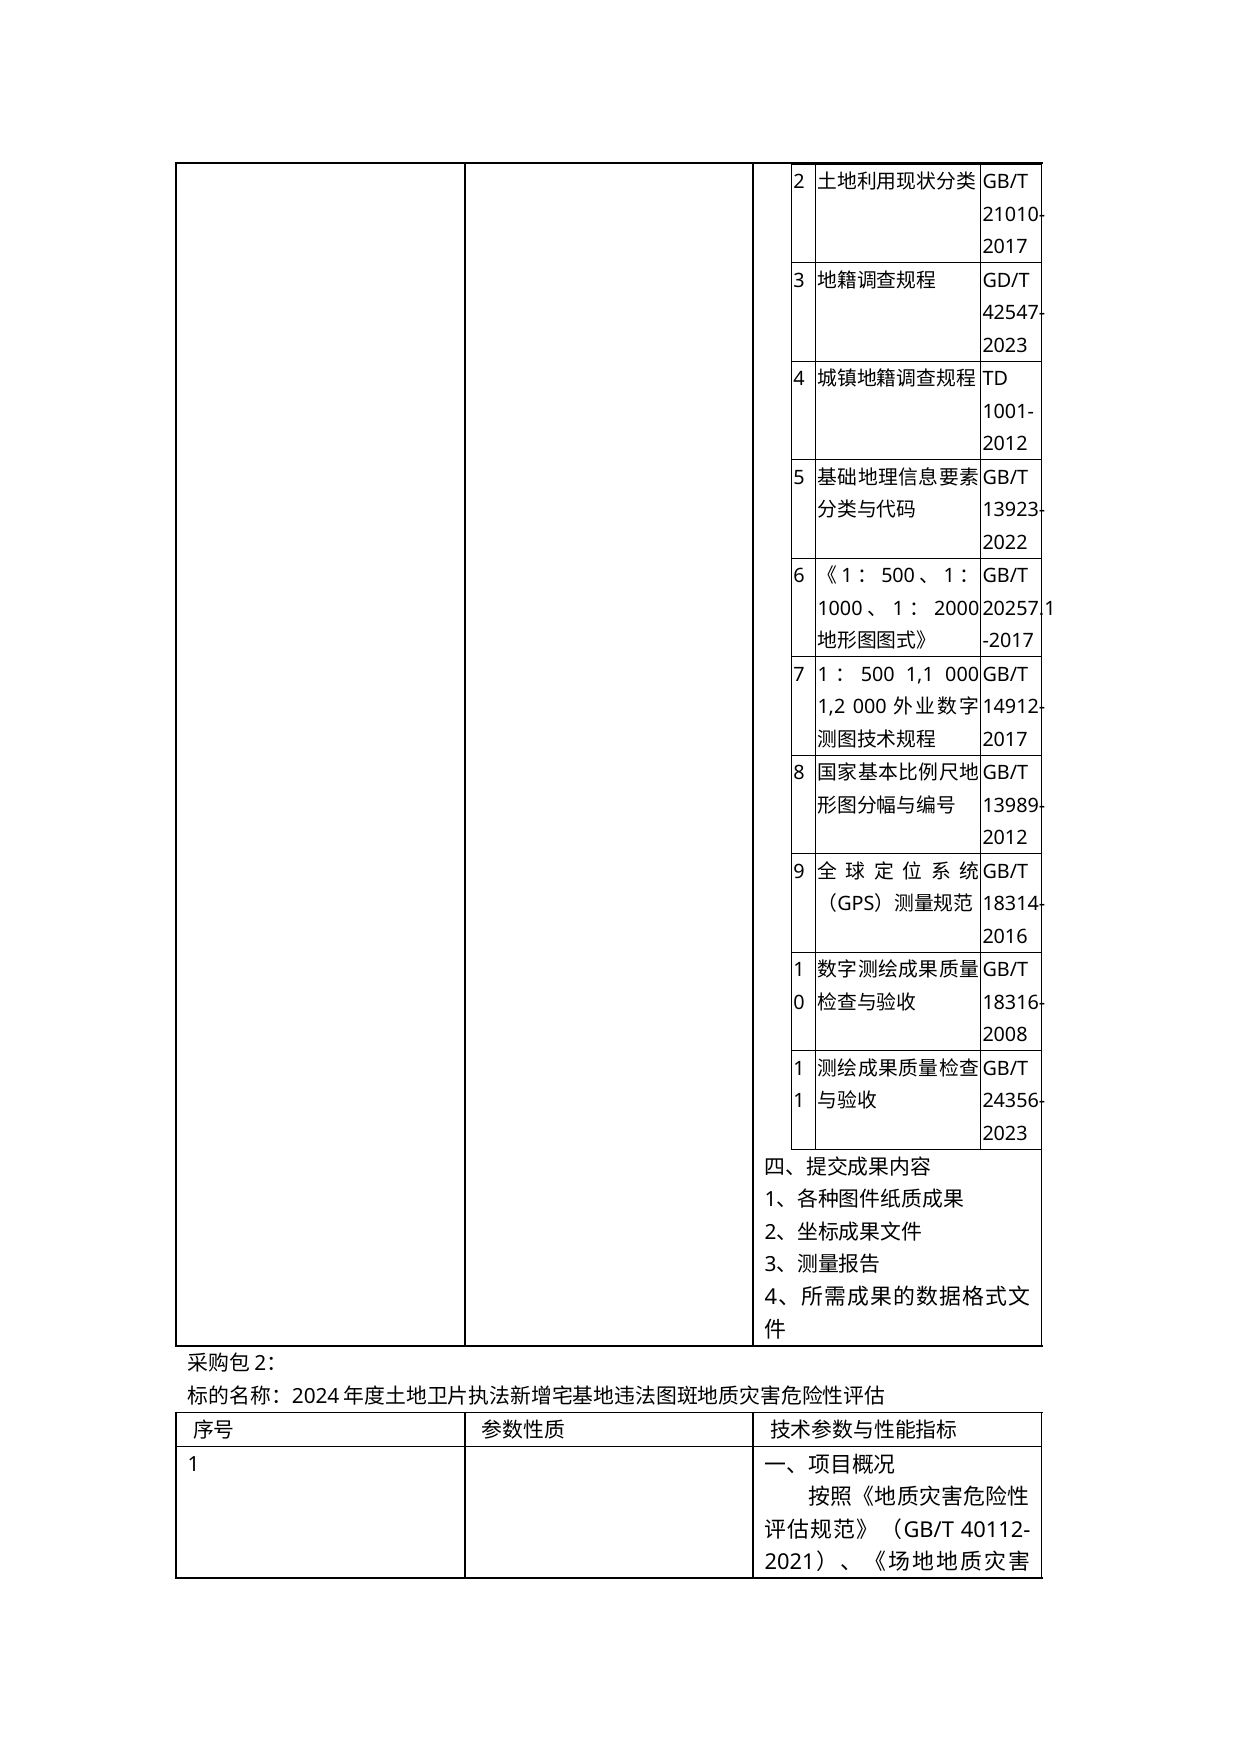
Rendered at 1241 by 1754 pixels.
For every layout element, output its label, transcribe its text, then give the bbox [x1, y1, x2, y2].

text 采购包2： [187, 1347, 1053, 1379]
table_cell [754, 1447, 1041, 1577]
table_header 参数性质 [466, 1413, 752, 1446]
table_cell [466, 1447, 752, 1577]
text 标的名称：2024年度土地卫片执法新增宅基地违法图斑地质灾害危险性评估 [187, 1379, 1053, 1412]
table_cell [754, 164, 1041, 1345]
table_cell 1 [177, 1447, 464, 1577]
table_header 技术参数与性能指标 [754, 1413, 1041, 1446]
table_cell 1 [177, 164, 464, 1345]
table_header 序号 [177, 1413, 464, 1446]
table_cell [466, 164, 752, 1345]
